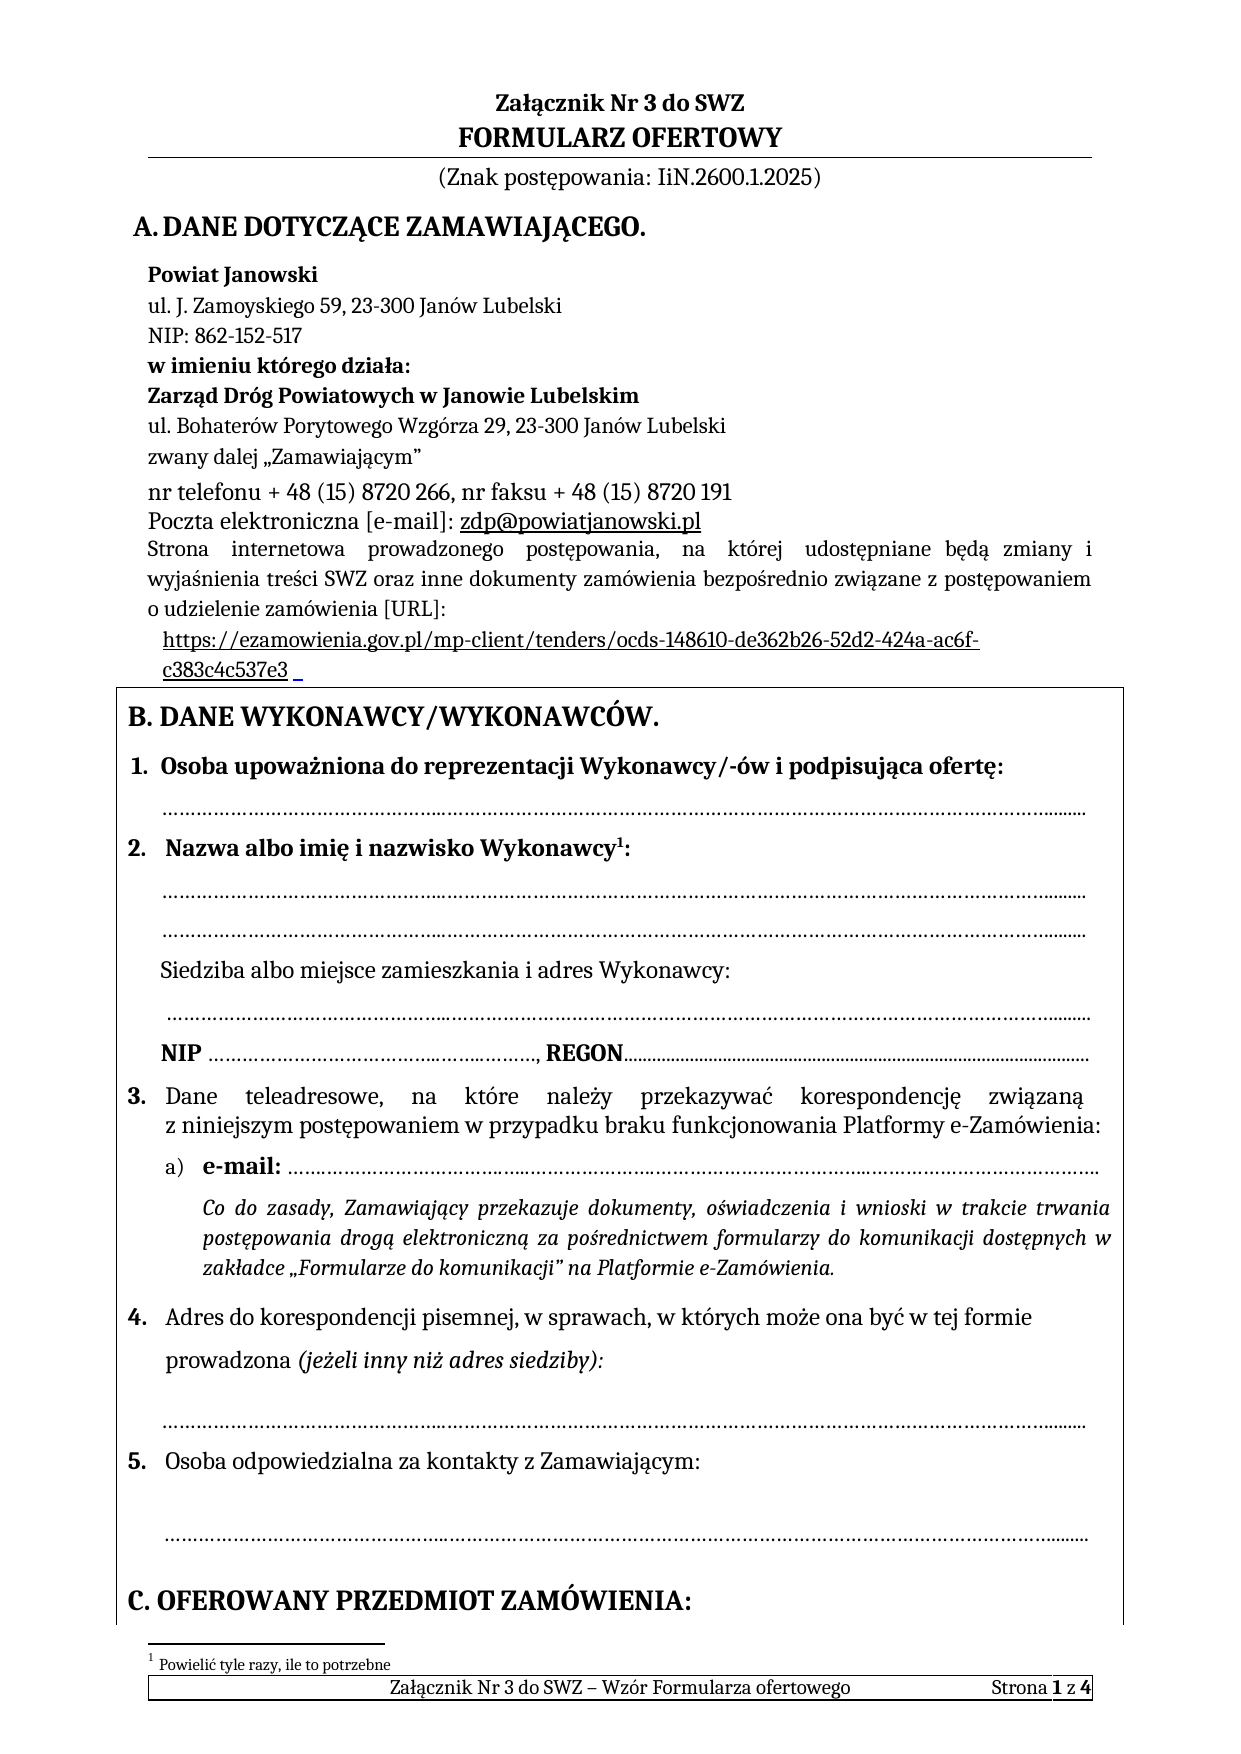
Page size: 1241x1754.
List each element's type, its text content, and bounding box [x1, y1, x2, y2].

text zwany dalej „Zamawiającym” [148, 443, 1092, 470]
text w imieniu którego działa: [148, 353, 1092, 379]
list DANE DOTYCZĄCE ZAMAWIAJĄCEGO. [133, 210, 1092, 243]
text (Znak postępowania: IiN.2600.1.2025) [166, 163, 1092, 192]
text Powiat Janowski [148, 262, 1092, 288]
text NIP: 862-152-517 [148, 323, 1092, 349]
text Poczta elektroniczna [e-mail]: zdp@powiatjanowski.pl [148, 507, 1092, 536]
text Zarząd Dróg Powiatowych w Janowie Lubelskim [148, 383, 1092, 409]
text ul. Bohaterów Porytowego Wzgórza 29, 23-300 Janów Lubelski [148, 413, 1092, 439]
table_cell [117, 1571, 1123, 1624]
text https://ezamowienia.gov.pl/mp-client/tenders/ocds-148610-de362b26-52d2-424a-ac6f-c383c4c537e3 [162, 626, 1092, 683]
text nr telefonu + 48 (15) 8720 266, nr faksu + 48 (15) 8720 191 [148, 478, 1092, 507]
text Strona internetowa prowadzonego postępowania, na której udostępniane będą zmiany i wyjaśnienia treści SWZ oraz inne dokumenty zamówienia bezpośrednio związane z postępowaniem o udzielenie zamówienia [URL]: [148, 536, 1092, 622]
text FORMULARZ OFERTOWY [148, 121, 1092, 157]
text ul. J. Zamoyskiego 59, 23-300 Janów Lubelski [148, 292, 1092, 319]
text Załącznik Nr 3 do SWZ [148, 88, 1092, 117]
table_header B. DANE WYKONAWCY/WYKONAWCÓW. Osoba upoważniona do reprezentacji Wykonawcy/-ów i podpisująca ofertę: …………………………………………..……………………………………………………………………………………………........ Nazwa albo imię i nazwisko Wykonawcy: …………………………………………..……………………………………………………………………………………………........ …………………………………………..……………………………………………………………………………………………........ Siedziba albo miejsce zamieszkania i adres Wykonawcy: …………………………………………..……………………………………………………………………………………………........ NIP …………………………………..……..………, REGON................................................................................................... Dane teleadresowe, na które należy przekazywać korespondencję związaną z niniejszym postępowaniem w przypadku braku funkcjonowania Platformy e-Zamówienia: e-mail: …….………………………….…..………………….………………………………..…………………………………. Co do zasady, Zamawiający przekazuje dokumenty, oświadczenia i wnioski w trakcie trwania postępowania drogą elektroniczną za pośrednictwem formularzy do komunikacji dostępnych w zakładce „Formularze do komunikacji” na Platformie e-Zamówienia. Adres do korespondencji pisemnej, w sprawach, w których może ona być w tej formie prowadzona (jeżeli inny niż adres siedziby): …………………………………………..……………………………………………………………………………………………........ Osoba odpowiedzialna za kontakty z Zamawiającym: …………………………………………..……………………………………………………………………………………………........ [117, 688, 1123, 1571]
